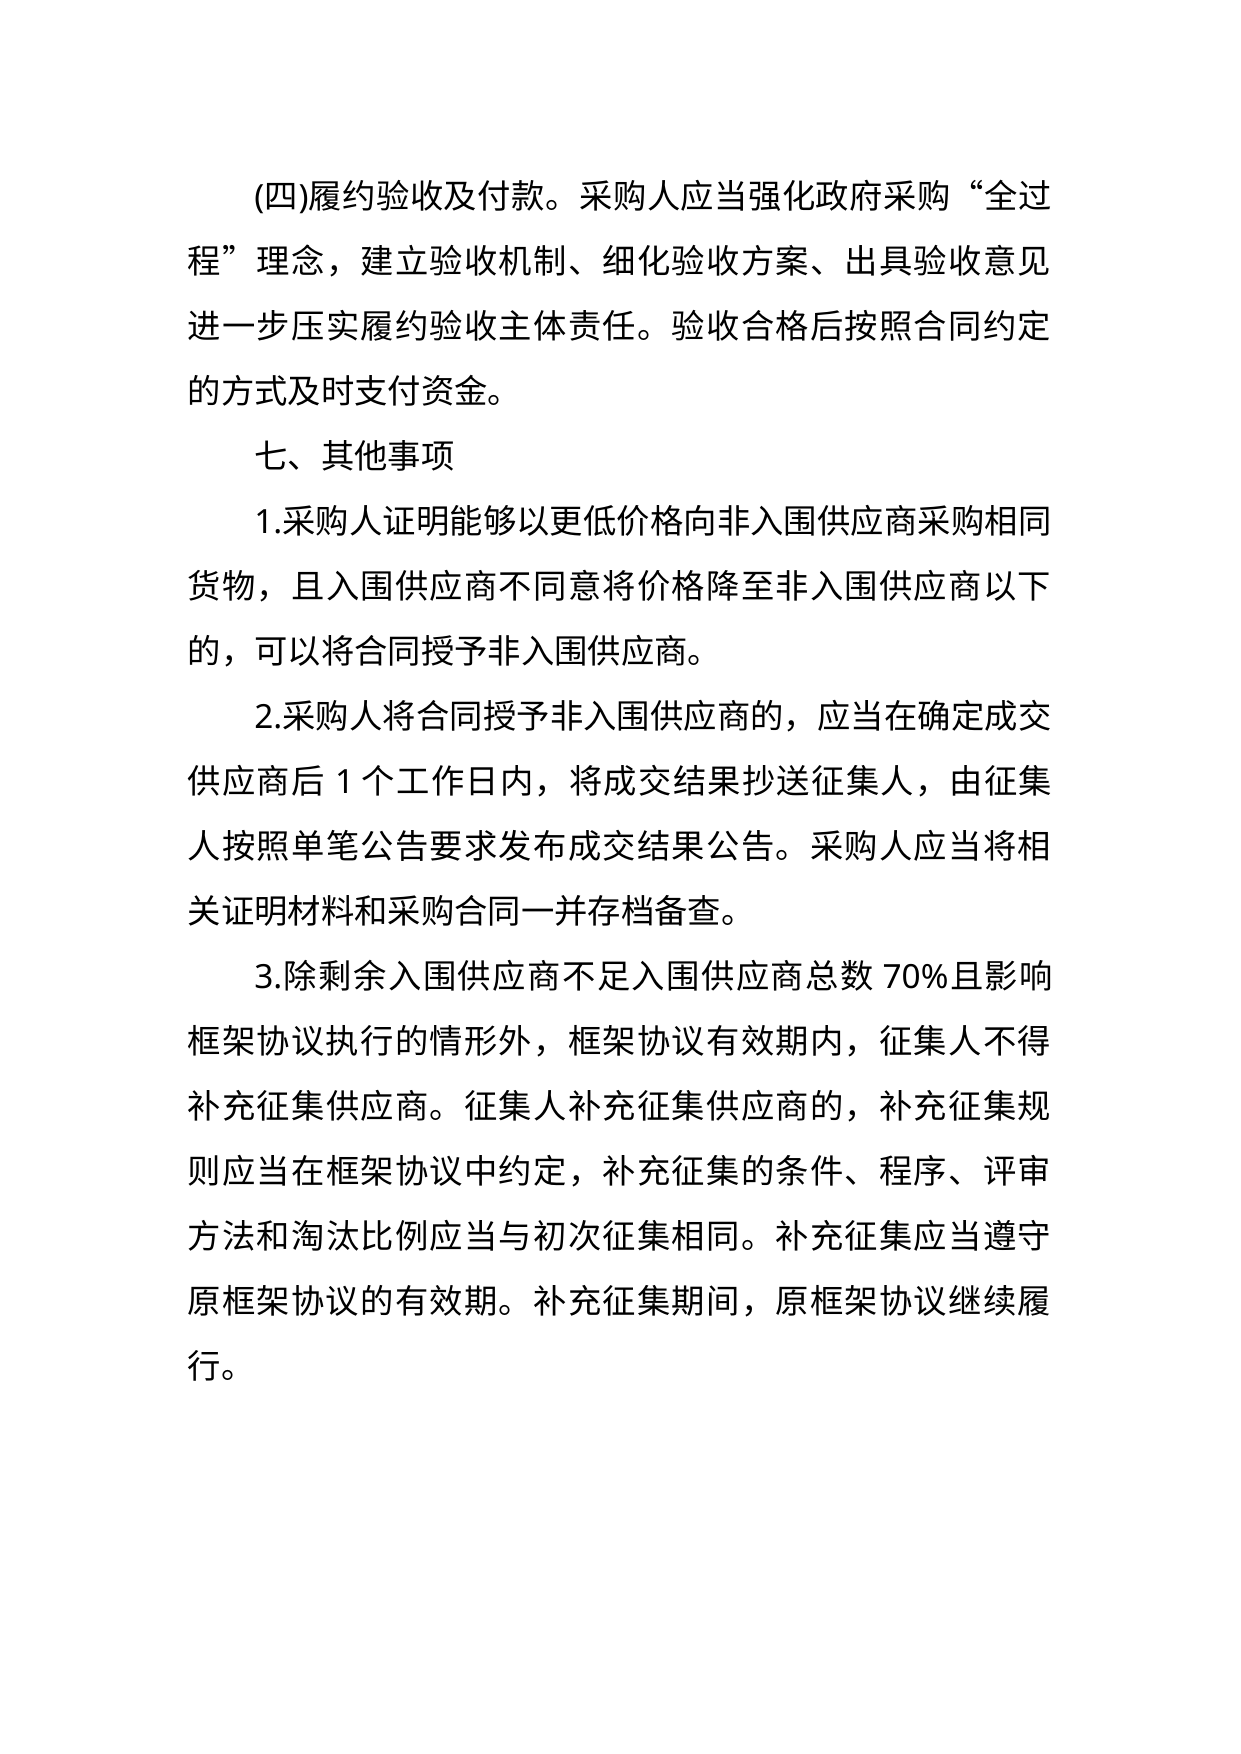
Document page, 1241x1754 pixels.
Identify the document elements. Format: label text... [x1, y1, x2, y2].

text 1.采购人证明能够以更低价格向非入围供应商采购相同货物，且入围供应商不同意将价格降至非入围供应商以下的，可以将合同授予非入围供应商。 [187, 487, 1053, 682]
text (四)履约验收及付款。采购人应当强化政府采购“全过程”理念，建立验收机制、细化验收方案、出具验收意见，进一步压实履约验收主体责任。验收合格后按照合同约定的方式及时支付资金。 [187, 162, 1053, 422]
text 2.采购人将合同授予非入围供应商的，应当在确定成交供应商后 1个工作日内，将成交结果抄送征集人，由征集人按照单笔公告要求发布成交结果公告。采购人应当将相关证明材料和采购合同一并存档备查。 [187, 682, 1053, 942]
text 七、其他事项 [187, 422, 1053, 487]
text 3.除剩余入围供应商不足入围供应商总数70%且影响框架协议执行的情形外，框架协议有效期内，征集人不得补充征集供应商。征集人补充征集供应商的，补充征集规则应当在框架协议中约定，补充征集的条件、程序、评审方法和淘汰比例应当与初次征集相同。补充征集应当遵守原框架协议的有效期。补充征集期间，原框架协议继续履行。 [187, 942, 1053, 1397]
